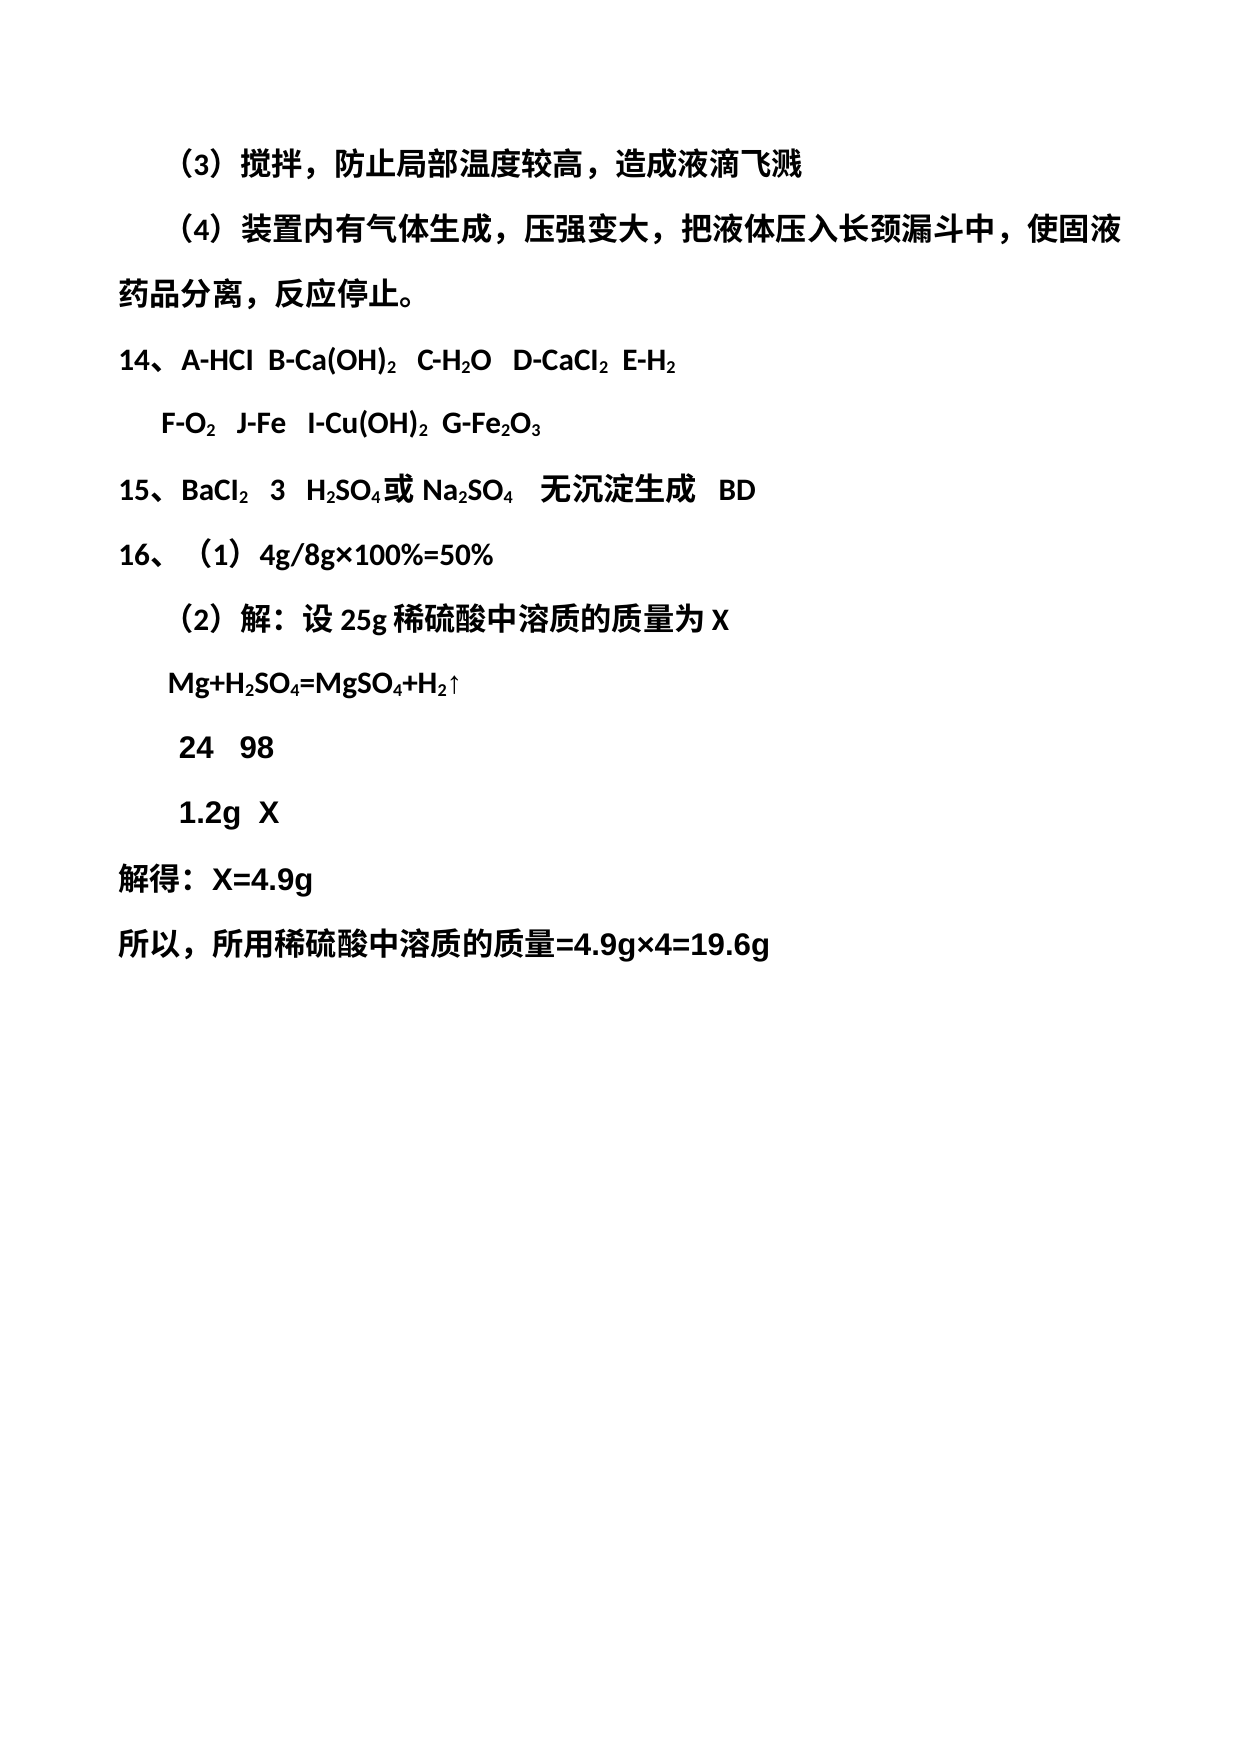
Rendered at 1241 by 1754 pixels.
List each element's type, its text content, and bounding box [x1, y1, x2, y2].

text 14、A-HCI B-Ca(OH)2 C-H2O D-CaCI2 E-H2 [118, 324, 1122, 389]
text （2）解：设25g稀硫酸中溶质的质量为X [118, 584, 1122, 649]
text 15、BaCI2 3 H2SO4或 Na2SO4 无沉淀生成 BD [118, 454, 1122, 519]
text 解得：X=4.9g [118, 844, 1122, 909]
text 16、（1）4g/8g×100%=50% [118, 519, 1122, 584]
text F-O2 J-Fe I-Cu(OH)2 G-Fe2O3 [118, 389, 1122, 454]
text （3）搅拌，防止局部温度较高，造成液滴飞溅 [118, 129, 1122, 194]
text Mg+H2SO4=MgSO4+H2↑ [118, 649, 1122, 714]
text 24 98 [118, 714, 1122, 779]
text 1.2g X [118, 779, 1122, 844]
text （4）装置内有气体生成，压强变大，把液体压入长颈漏斗中，使固液药品分离，反应停止。 [118, 194, 1122, 324]
text 所以，所用稀硫酸中溶质的质量=4.9g×4=19.6g [118, 909, 1122, 974]
